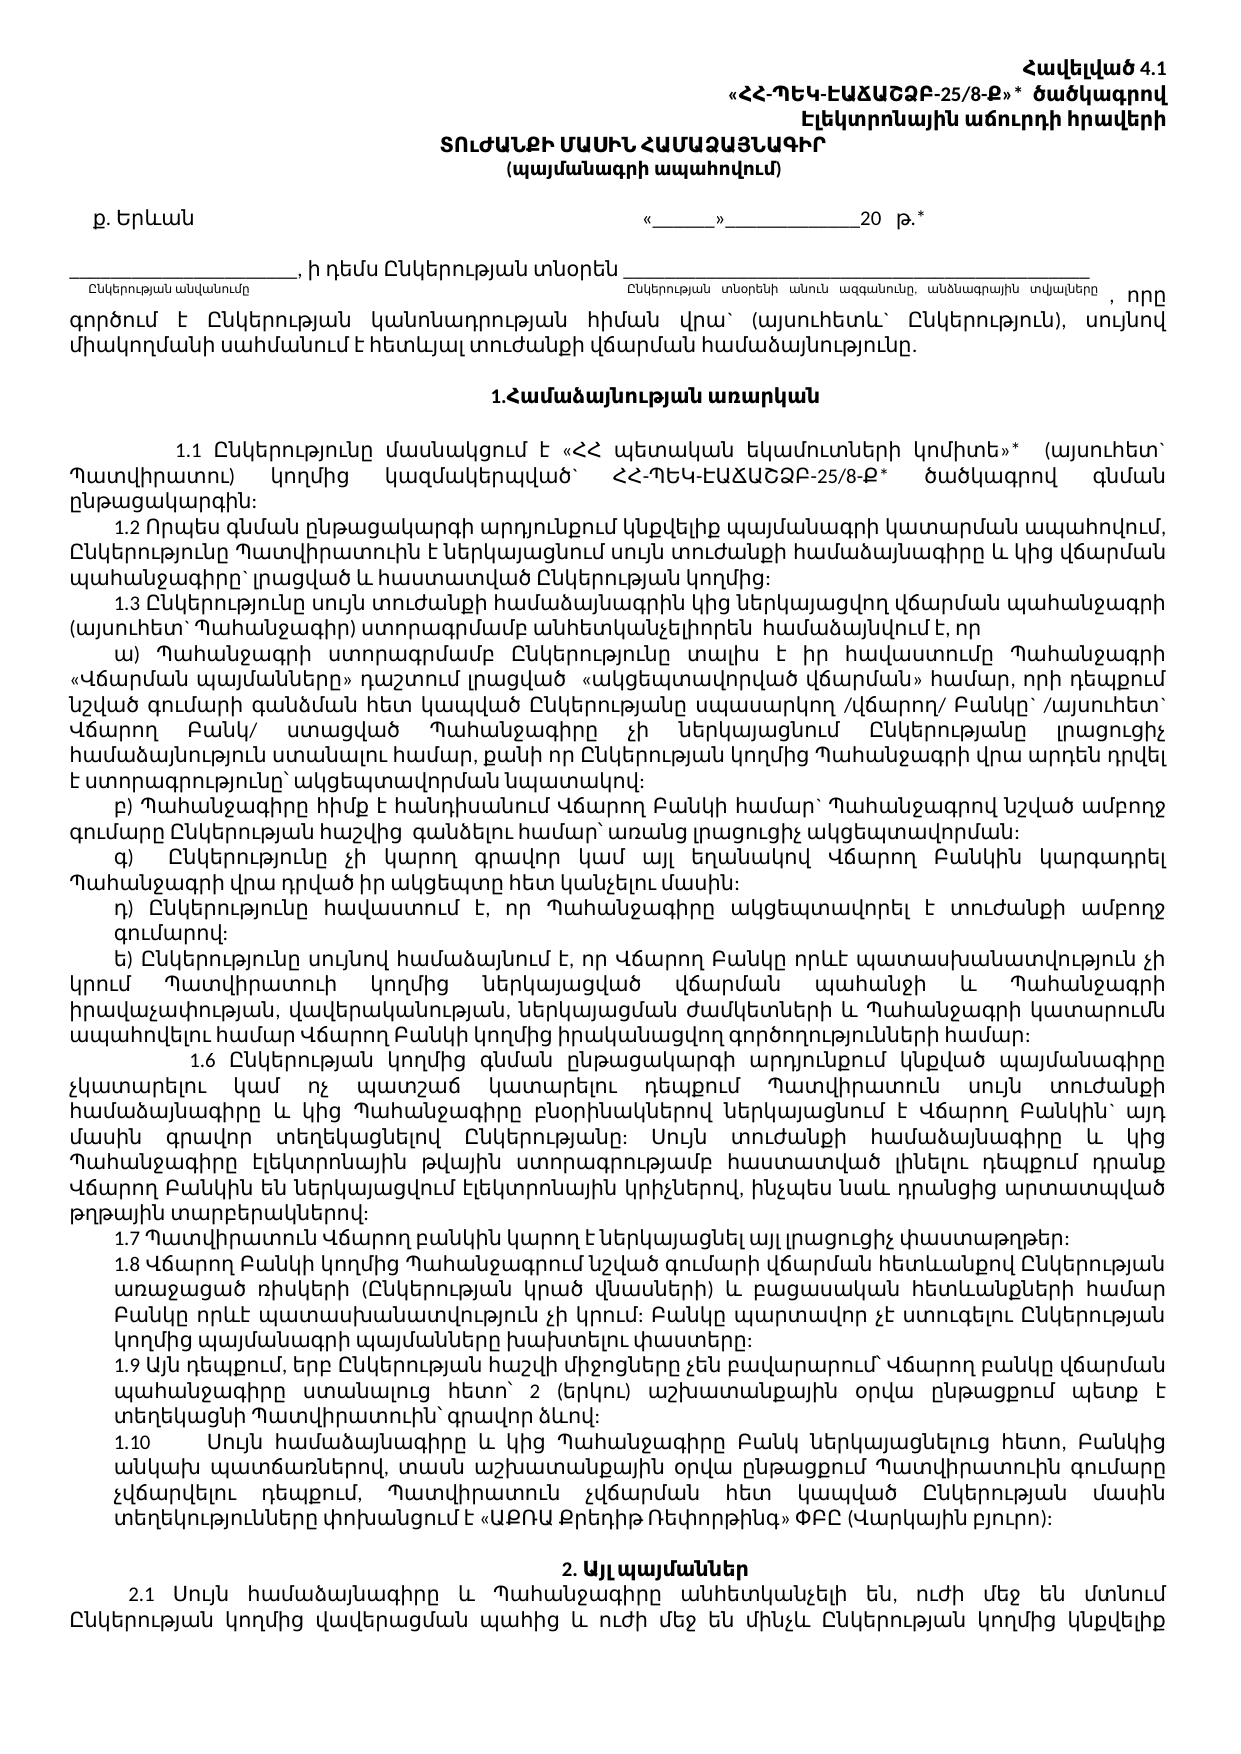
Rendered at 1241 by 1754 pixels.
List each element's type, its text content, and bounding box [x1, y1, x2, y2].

text 1.Համաձայնության առարկան [144, 383, 1167, 409]
text ______________________, ի դեմս Ընկերության տնօրեն _____________________________________________ [69, 256, 1167, 282]
text (պայմանագրի ապահովում) [69, 157, 1167, 180]
text 1.1 Ընկերությունը մասնակցում է «ՀՀ պետական եկամուտների կոմիտե»* (այսուհետ` Պատվիրատու) կողմից կազմակերպված` ՀՀ-ՊԵԿ-ԷԱՃԱՇՁԲ-25/8-Ք* ծածկագրով գնման ընթացակարգին: [69, 438, 1167, 514]
text 2. Այլ պայմաններ [144, 1556, 1167, 1581]
text 1.7 Պատվիրատուն Վճարող բանկին կարող է ներկայացնել այլ լրացուցիչ փաստաթղթեր: [113, 1226, 1167, 1251]
text Հավելված 4.1 [69, 56, 1167, 81]
text 1.8 Վճարող Բանկի կողմից Պահանջագրում նշված գումարի վճարման հետևանքով Ընկերության առաջացած ռիսկերի (Ընկերության կրած վնասների) և բացասական հետևանքների համար Բանկը որևէ պատասխանատվություն չի կրում: Բանկը պարտավոր չէ ստուգելու Ընկերության կողմից պայմանագրի պայմանները խախտելու փաստերը: [113, 1251, 1167, 1353]
text 1.3 Ընկերությունը սույն տուժանքի համաձայնագրին կից ներկայացվող վճարման պահանջագրի (այսուհետ` Պահանջագիր) ստորագրմամբ անհետկանչելիորեն համաձայնվում է, որ [69, 590, 1167, 641]
text 1.10 Սույն համաձայնագիրը և կից Պահանջագիրը Բանկ ներկայացնելուց հետո, Բանկից անկախ պատճառներով, տասն աշխատանքային օրվա ընթացքում Պատվիրատուին գումարը չվճարվելու դեպքում, Պատվիրատուն չվճարման հետ կապված Ընկերության մասին տեղեկությունները փոխանցում է «ԱՔՌԱ Քրեդիթ Ռեփորթինգ» ՓԲԸ (Վարկային բյուրո): [113, 1429, 1167, 1531]
text գ) Ընկերությունը չի կարող գրավոր կամ այլ եղանակով Վճարող Բանկին կարգադրել Պահանջագրի վրա դրված իր ակցեպտը հետ կանչելու մասին: [69, 844, 1167, 895]
text ե) Ընկերությունը սույնով համաձայնում է, որ Վճարող Բանկը որևէ պատասխանատվություն չի կրում Պատվիրատուի կողմից ներկայացված վճարման պահանջի և Պահանջագրի իրավաչափության, վավերականության, ներկայացման ժամկետների և Պահանջագրի կատարումն ապահովելու համար Վճարող Բանկի կողմից իրականացվող գործողությունների համար: [69, 946, 1167, 1048]
text Էլեկտրոնային աճուրդի հրավերի [69, 106, 1167, 132]
text բ) Պահանջագիրը հիմք է հանդիսանում Վճարող Բանկի համար` Պահանջագրով նշված ամբողջ գումարը Ընկերության հաշվից գանձելու համար՝ առանց լրացուցիչ ակցեպտավորման: [69, 793, 1167, 844]
text ՏՈւԺԱՆՔԻ ՄԱՍԻՆ ՀԱՄԱՁԱՅՆԱԳԻՐ [69, 132, 1167, 157]
text ք. Երևան «______»_____________20 թ.* [69, 206, 1167, 231]
text «ՀՀ-ՊԵԿ-ԷԱՃԱՇՁԲ-25/8-Ք»* ծածկագրով [69, 81, 1167, 106]
text Ընկերության անվանումը Ընկերության տնօրենի անուն ազգանունը, անձնագրային տվյալները , որը գործում է Ընկերության կանոնադրության հիման վրա` (այսուհետև` Ընկերություն), սույնով միակողմանի սահմանում է հետևյալ տուժանքի վճարման համաձայնությունը. [69, 282, 1167, 358]
text ա) Պահանջագրի ստորագրմամբ Ընկերությունը տալիս է իր հավաստումը Պահանջագրի «Վճարման պայմանները» դաշտում լրացված «ակցեպտավորված վճարման» համար, որի դեպքում նշված գումարի գանձման հետ կապված Ընկերությանը սպասարկող /վճարող/ Բանկը` /այսուհետ` Վճարող Բանկ/ ստացված Պահանջագիրը չի ներկայացնում Ընկերությանը լրացուցիչ համաձայնություն ստանալու համար, քանի որ Ընկերության կողմից Պահանջագրի վրա արդեն դրվել է ստորագրությունը՝ ակցեպտավորման նպատակով: [69, 641, 1167, 793]
text 1.6 Ընկերության կողմից գնման ընթացակարգի արդյունքում կնքված պայմանագիրը չկատարելու կամ ոչ պատշաճ կատարելու դեպքում Պատվիրատուն սույն տուժանքի համաձայնագիրը և կից Պահանջագիրը բնօրինակներով ներկայացնում է Վճարող Բանկին` այդ մասին գրավոր տեղեկացնելով Ընկերությանը: Սույն տուժանքի համաձայնագիրը և կից Պահանջագիրը էլեկտրոնային թվային ստորագրությամբ հաստատված լինելու դեպքում դրանք Վճարող Բանկին են ներկայացվում էլեկտրոնային կրիչներով, ինչպես նաև դրանցից արտատպված թղթային տարբերակներով: [69, 1048, 1167, 1226]
text 1.9 Այն դեպքում, երբ Ընկերության հաշվի միջոցները չեն բավարարում՝ Վճարող բանկը վճարման պահանջագիրը ստանալուց հետո՝ 2 (երկու) աշխատանքային օրվա ընթացքում պետք է տեղեկացնի Պատվիրատուին՝ գրավոր ձևով: [113, 1353, 1167, 1429]
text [69, 1581, 1167, 1632]
text 1.2 Որպես գնման ընթացակարգի արդյունքում կնքվելիք պայմանագրի կատարման ապահովում, Ընկերությունը Պատվիրատուին է ներկայացնում սույն տուժանքի համաձայնագիրը և կից վճարման պահանջագիրը` լրացված և հաստատված Ընկերության կողմից: [69, 514, 1167, 590]
text դ) Ընկերությունը հավաստում է, որ Պահանջագիրը ակցեպտավորել է տուժանքի ամբողջ գումարով: [113, 895, 1167, 946]
